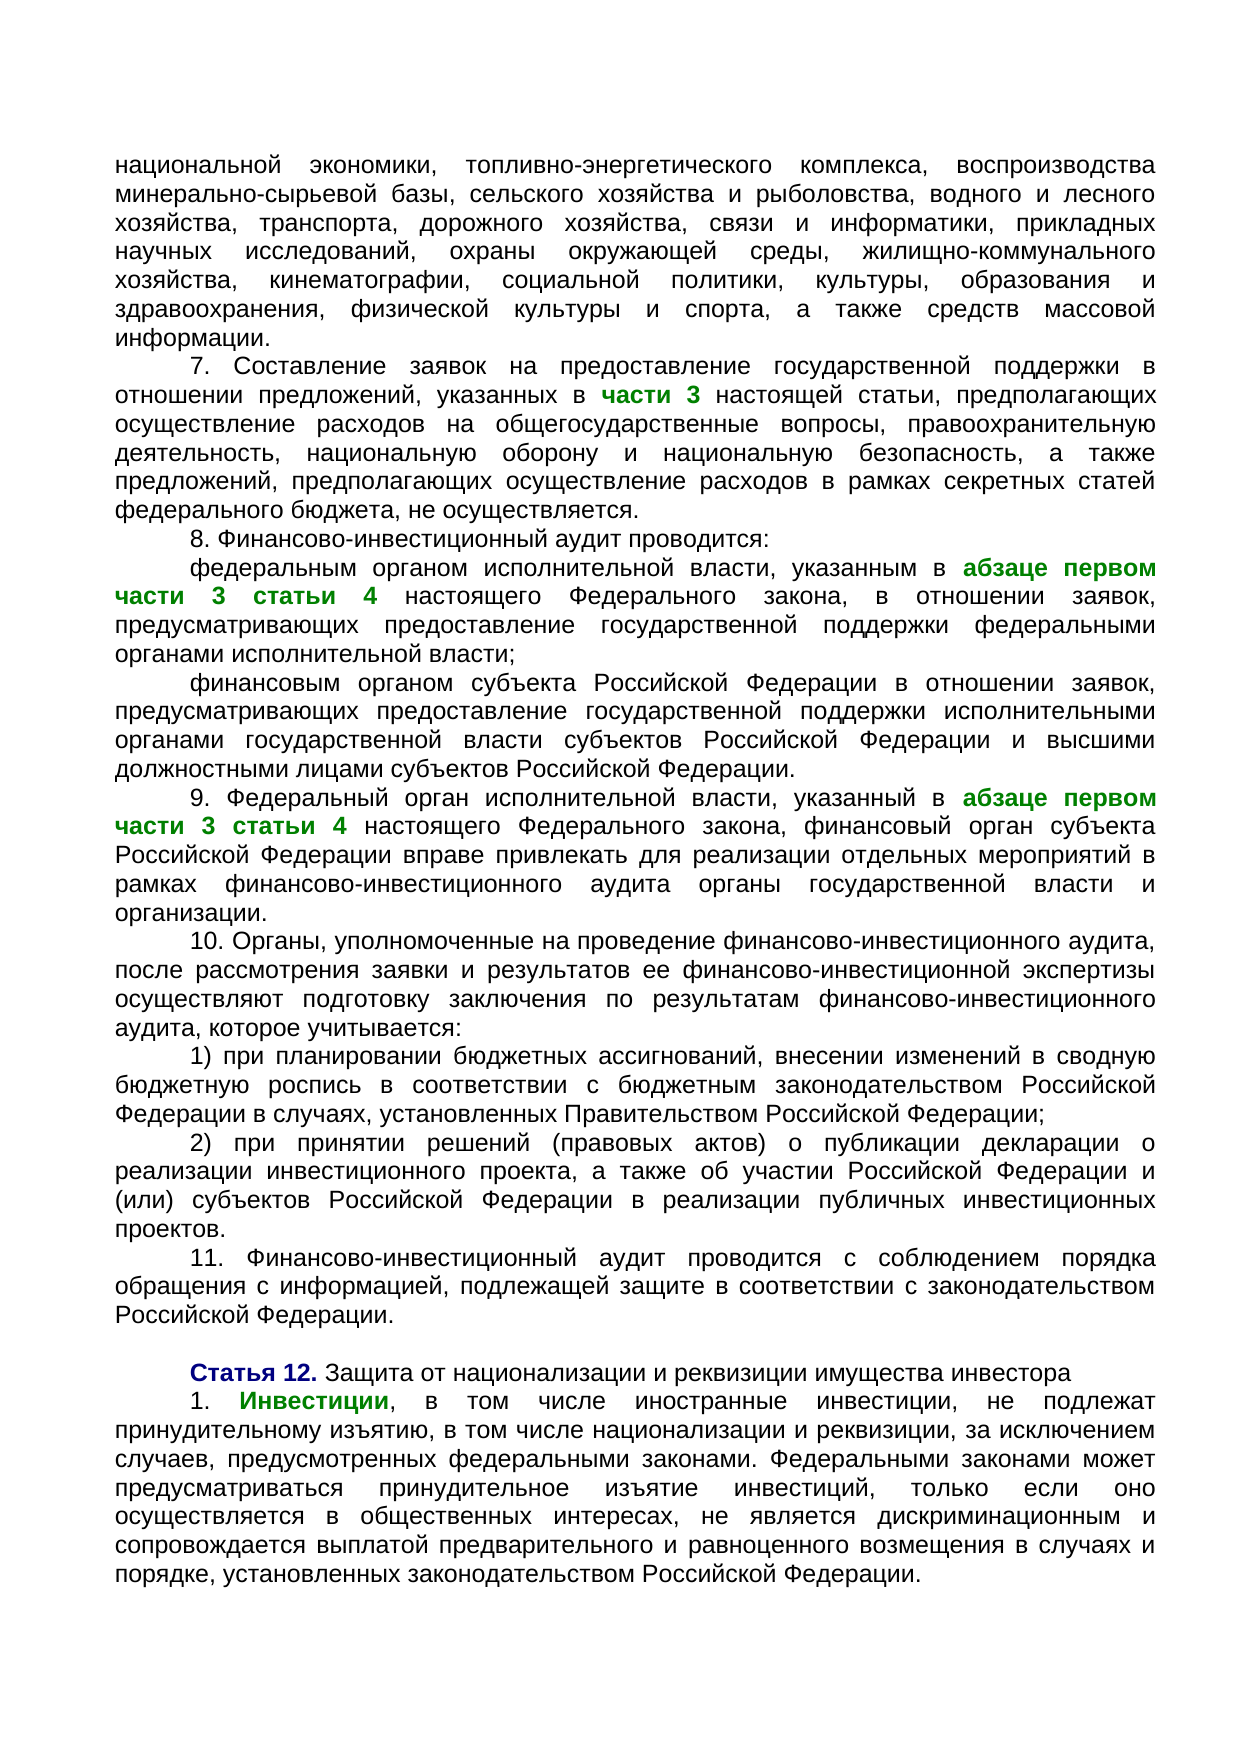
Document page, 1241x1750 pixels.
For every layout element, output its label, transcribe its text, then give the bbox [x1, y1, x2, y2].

text 7. Составление заявок на предоставление государственной поддержки в отношении предложений, указанных в части 3 настоящей статьи, предполагающих осуществление расходов на общегосударственные вопросы, правоохранительную деятельность, национальную оборону и национальную безопасность, а также предложений, предполагающих осуществление расходов в рамках секретных статей федерального бюджета, не осуществляется. [114, 351, 1157, 524]
text 11. Финансово-инвестиционный аудит проводится с соблюдением порядка обращения с информацией, подлежащей защите в соответствии с законодательством Российской Федерации. [114, 1242, 1157, 1329]
text федеральным органом исполнительной власти, указанным в абзаце первом части 3 статьи 4 настоящего Федерального закона, в отношении заявок, предусматривающих предоставление государственной поддержки федеральными органами исполнительной власти; [114, 552, 1157, 667]
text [114, 150, 1157, 351]
text финансовым органом субъекта Российской Федерации в отношении заявок, предусматривающих предоставление государственной поддержки исполнительными органами государственной власти субъектов Российской Федерации и высшими должностными лицами субъектов Российской Федерации. [114, 667, 1157, 782]
text 10. Органы, уполномоченные на проведение финансово-инвестиционного аудита, после рассмотрения заявки и результатов ее финансово-инвестиционной экспертизы осуществляют подготовку заключения по результатам финансово-инвестиционного аудита, которое учитывается: [114, 926, 1157, 1041]
text 1. Инвестиции, в том числе иностранные инвестиции, не подлежат принудительному изъятию, в том числе национализации и реквизиции, за исключением случаев, предусмотренных федеральными законами. Федеральными законами может предусматриваться принудительное изъятие инвестиций, только если оно осуществляется в общественных интересах, не является дискриминационным и сопровождается выплатой предварительного и равноценного возмещения в случаях и порядке, установленных законодательством Российской Федерации. [114, 1386, 1157, 1587]
text Статья 12. Защита от национализации и реквизиции имущества инвестора [189, 1357, 1157, 1386]
text 8. Финансово-инвестиционный аудит проводится: [114, 524, 1157, 552]
text 2) при принятии решений (правовых актов) о публикации декларации о реализации инвестиционного проекта, а также об участии Российской Федерации и (или) субъектов Российской Федерации в реализации публичных инвестиционных проектов. [114, 1127, 1157, 1242]
text 1) при планировании бюджетных ассигнований, внесении изменений в сводную бюджетную роспись в соответствии с бюджетным законодательством Российской Федерации в случаях, установленных Правительством Российской Федерации; [114, 1041, 1157, 1127]
text 9. Федеральный орган исполнительной власти, указанный в абзаце первом части 3 статьи 4 настоящего Федерального закона, финансовый орган субъекта Российской Федерации вправе привлекать для реализации отдельных мероприятий в рамках финансово-инвестиционного аудита органы государственной власти и организации. [114, 782, 1157, 926]
